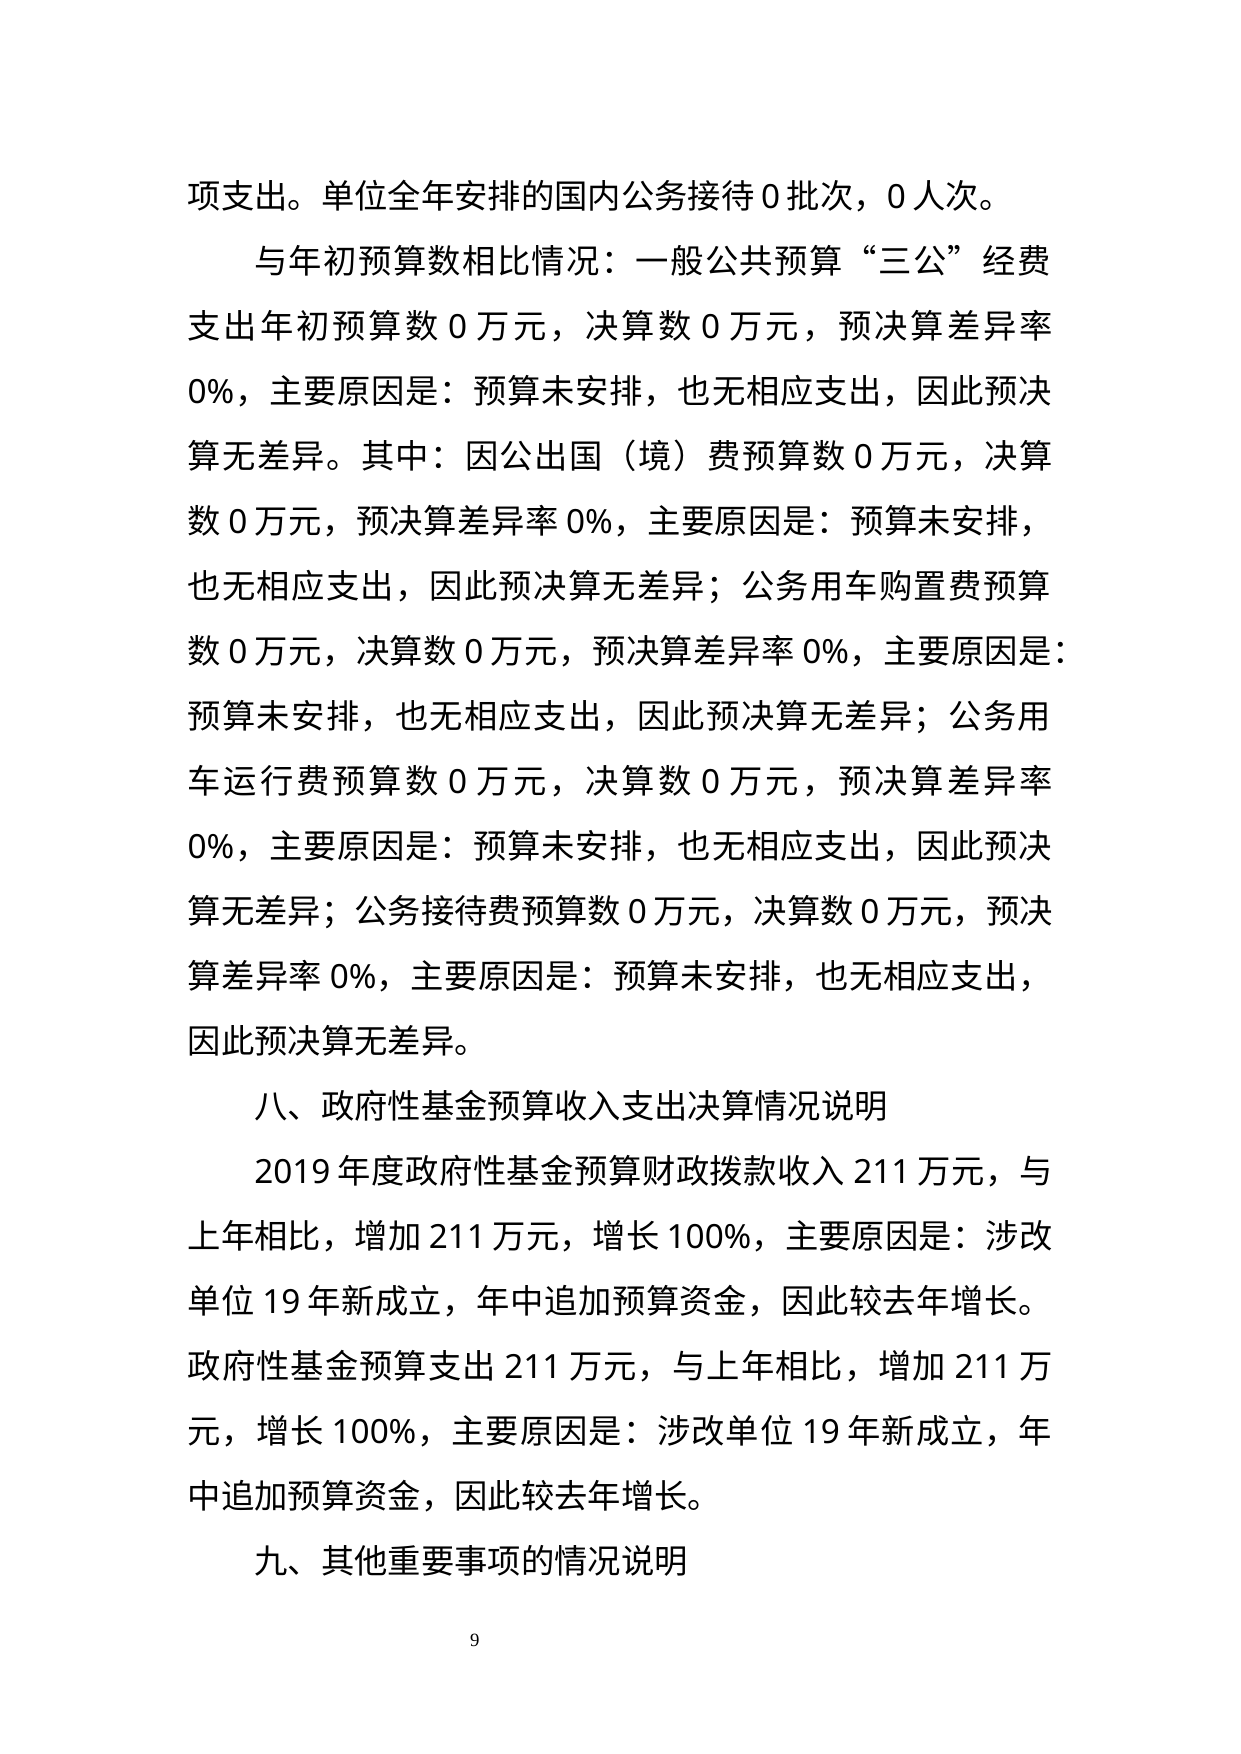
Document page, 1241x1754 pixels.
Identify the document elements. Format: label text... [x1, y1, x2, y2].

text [187, 162, 1053, 227]
text 八、政府性基金预算收入支出决算情况说明 [187, 1072, 1053, 1137]
text 2019年度政府性基金预算财政拨款收入211万元，与上年相比，增加211万元，增长100%，主要原因是：涉改单位19年新成立，年中追加预算资金，因此较去年增长。政府性基金预算支出211万元，与上年相比，增加211万元，增长100%，主要原因是：涉改单位19年新成立，年中追加预算资金，因此较去年增长。 [187, 1137, 1053, 1527]
text 九、其他重要事项的情况说明 [187, 1527, 1053, 1592]
text 与年初预算数相比情况：一般公共预算“三公”经费支出年初预算数0万元，决算数0万元，预决算差异率0%，主要原因是：预算未安排，也无相应支出，因此预决算无差异。其中：因公出国（境）费预算数0万元，决算数0万元，预决算差异率0%，主要原因是：预算未安排，也无相应支出，因此预决算无差异；公务用车购置费预算数0万元，决算数0万元，预决算差异率0%，主要原因是：预算未安排，也无相应支出，因此预决算无差异；公务用车运行费预算数0万元，决算数0万元，预决算差异率0%，主要原因是：预算未安排，也无相应支出，因此预决算无差异；公务接待费预算数0万元，决算数0万元，预决算差异率0%，主要原因是：预算未安排，也无相应支出，因此预决算无差异。 [187, 227, 1053, 1072]
